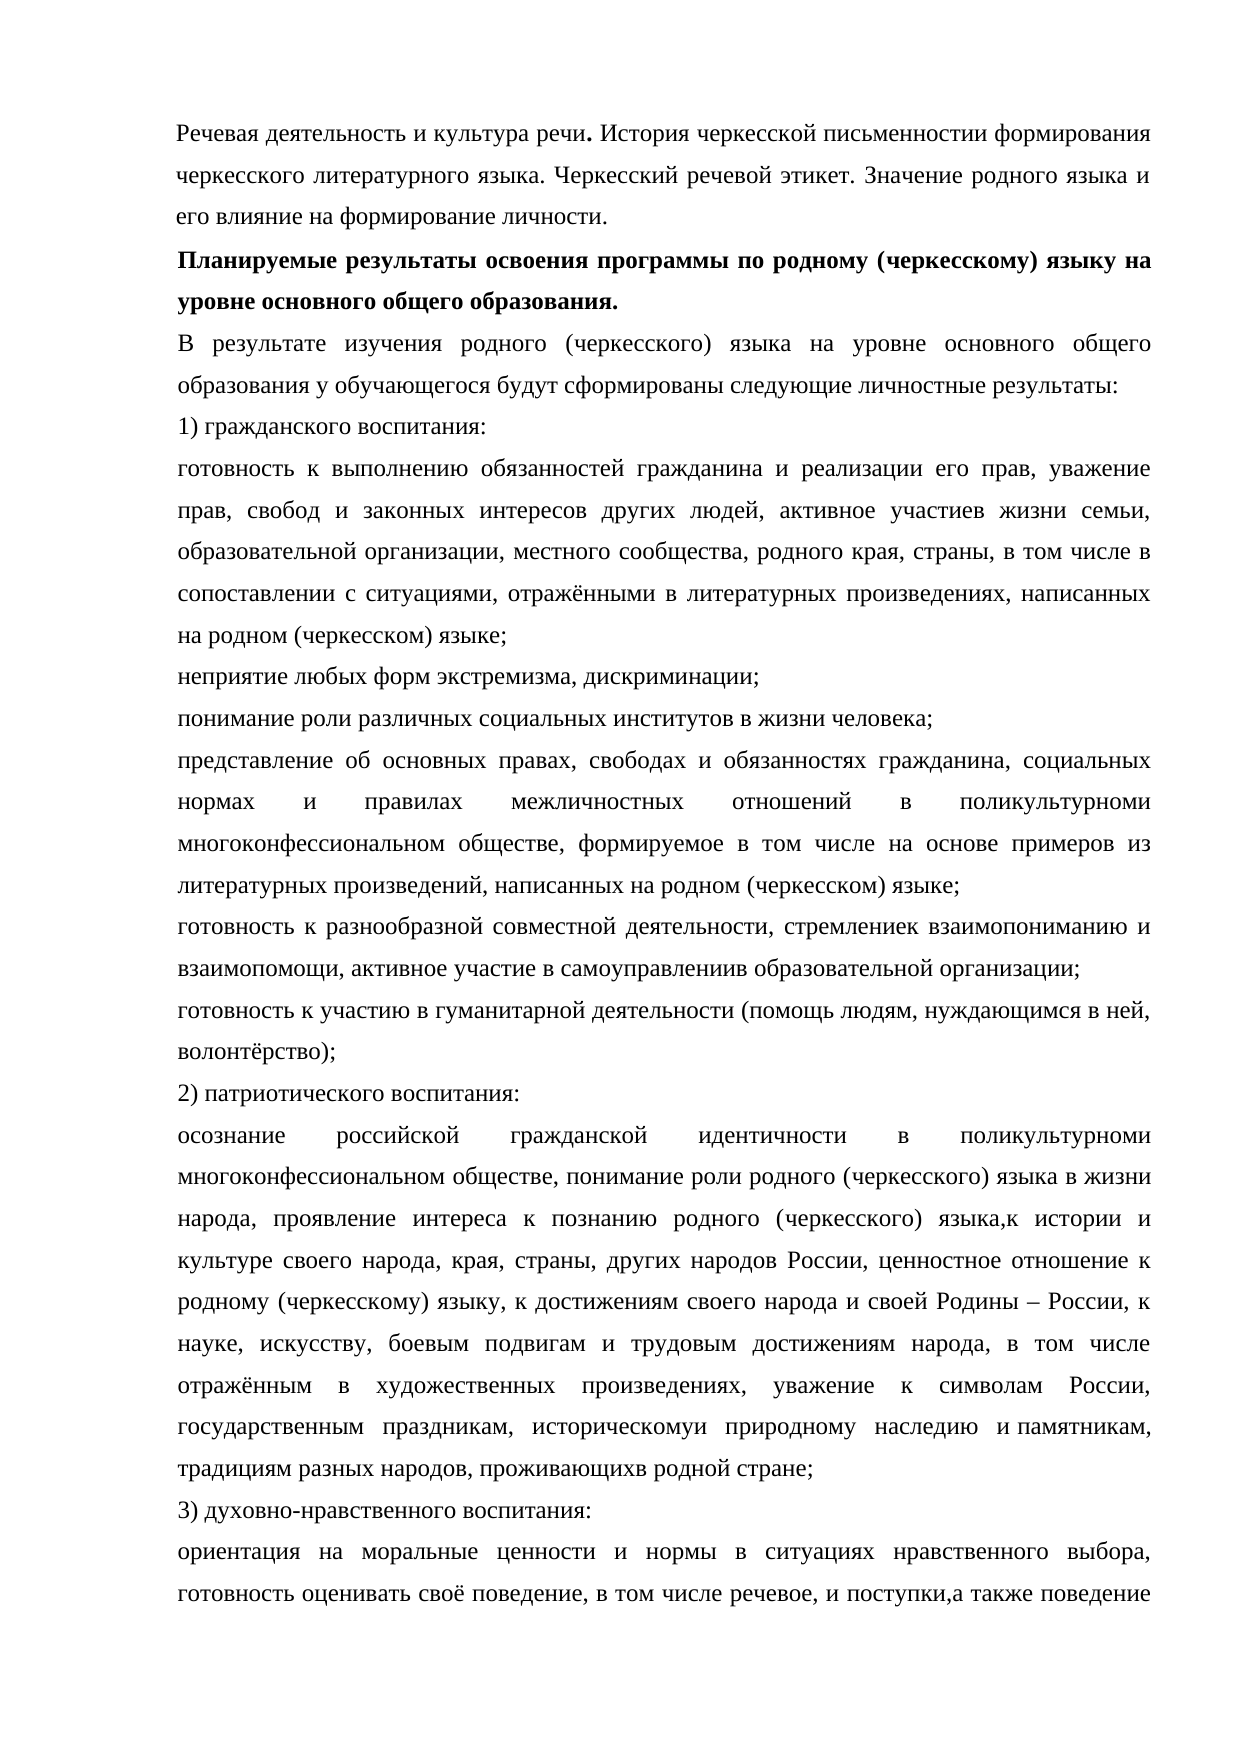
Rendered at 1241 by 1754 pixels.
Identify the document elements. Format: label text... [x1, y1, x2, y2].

text Речевая деятельность и культура речи. История черкесской письменностии формирования черкесского литературного языка. Черкесский речевой этикет. Значение родного языка и его влияние на формирование личности. [176, 118, 1151, 230]
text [177, 1536, 1152, 1607]
text готовность к разнообразной совместной деятельности, стремлениек взаимопониманию и взаимопомощи, активное участие в самоуправлениив образовательной организации; [177, 911, 1152, 982]
text готовность к участию в гуманитарной деятельности (помощь людям, нуждающимся в ней, волонтёрство); [177, 995, 1152, 1065]
text осознание российской гражданской идентичности в поликультурноми многоконфессиональном обществе, понимание роли родного (черкесского) языка в жизни народа, проявление интереса к познанию родного (черкесского) языка,к истории и культуре своего народа, края, страны, других народов России, ценностное отношение к родному (черкесскому) языку, к достижениям своего народа и своей Родины – России, к науке, искусству, боевым подвигам и трудовым достижениям народа, в том числе отражённым в художественных произведениях, уважение к символам России, государственным праздникам, историческомуи природному наследию и памятникам, традициям разных народов, проживающихв родной стране; [177, 1120, 1152, 1482]
text 3) духовно-нравственного воспитания: [177, 1495, 1152, 1523]
text В результате изучения родного (черкесского) языка на уровне основного общего образования у обучающегося будут сформированы следующие личностные результаты: [177, 328, 1152, 398]
text 1) гражданского воспитания: [177, 411, 1152, 440]
text 2) патриотического воспитания: [177, 1078, 1152, 1107]
text готовность к выполнению обязанностей гражданина и реализации его прав, уважение прав, свобод и законных интересов других людей, активное участиев жизни семьи, образовательной организации, местного сообщества, родного края, страны, в том числе в сопоставлении с ситуациями, отражёнными в литературных произведениях, написанных на родном (черкесском) языке; [177, 453, 1152, 648]
text представление об основных правах, свободах и обязанностях гражданина, социальных нормах и правилах межличностных отношений в поликультурноми многоконфессиональном обществе, формируемое в том числе на основе примеров из литературных произведений, написанных на родном (черкесском) языке; [177, 745, 1152, 898]
text неприятие любых форм экстремизма, дискриминации; [177, 661, 1152, 690]
text понимание роли различных социальных институтов в жизни человека; [177, 703, 1152, 732]
text Планируемые результаты освоения программы по родному (черкесскому) языку на уровне основного общего образования. [177, 245, 1152, 315]
